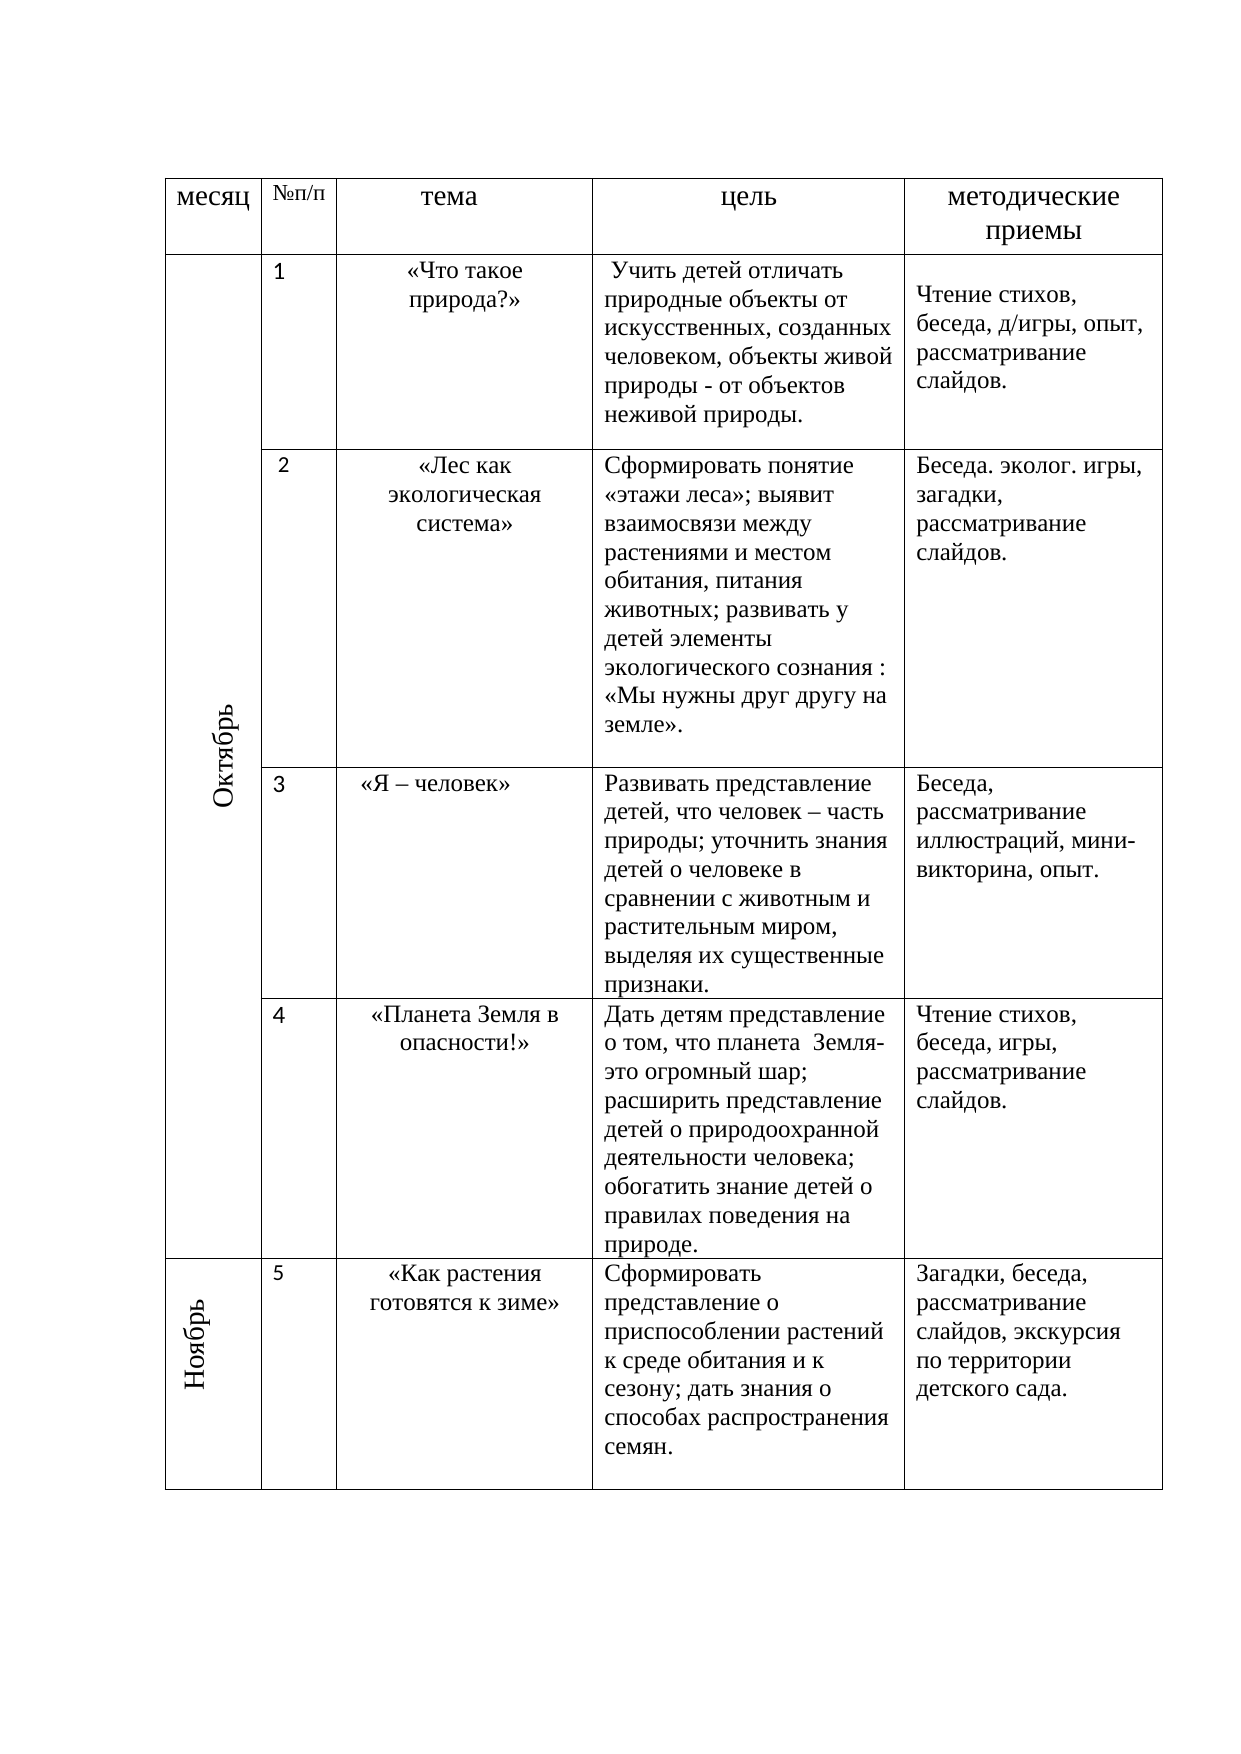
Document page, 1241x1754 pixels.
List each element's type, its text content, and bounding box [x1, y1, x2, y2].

table_header методические приемы [905, 179, 1162, 254]
table_cell 1 [262, 255, 336, 449]
table_cell Сформировать понятие «этажи леса»; выявит взаимосвязи между растениями и местом обитания, питания животных; развивать у детей элементы экологического сознания : «Мы нужны друг другу на земле». [593, 450, 904, 767]
table_header цель [593, 179, 904, 254]
table_cell Загадки, беседа, рассматривание слайдов, экскурсия по территории детского сада. [905, 1259, 1162, 1488]
table_cell Чтение стихов, беседа, д/игры, опыт, рассматривание слайдов. [905, 255, 1162, 449]
table_cell Беседа, рассматривание иллюстраций, мини-викторина, опыт. [905, 768, 1162, 998]
table_cell Чтение стихов, беседа, игры, рассматривание слайдов. [905, 999, 1162, 1257]
table_cell Беседа. эколог. игры, загадки, рассматривание слайдов. [905, 450, 1162, 767]
table_cell Сформировать представление о приспособлении растений к среде обитания и к сезону; дать знания о способах распространения семян. [593, 1259, 904, 1488]
table_header №п/п [262, 179, 336, 254]
table_cell 4 [262, 999, 336, 1257]
table_cell «Я – человек» [337, 768, 592, 998]
table_cell 5 [262, 1259, 336, 1488]
table_cell Учить детей отличать природные объекты от искусственных, созданных человеком, объекты живой природы - от объектов неживой природы. [593, 255, 904, 449]
table_cell Развивать представление детей, что человек – часть природы; уточнить знания детей о человеке в сравнении с животным и растительным миром, выделяя их существенные признаки. [593, 768, 904, 998]
table_cell 2 [262, 450, 336, 767]
table_cell «Планета Земля в опасности!» [337, 999, 592, 1257]
table_cell Октябрь [166, 255, 261, 1257]
table_header месяц [166, 179, 261, 254]
table_cell «Как растения готовятся к зиме» [337, 1259, 592, 1488]
table_cell «Что такое природа?» [337, 255, 592, 449]
table_cell Дать детям представление о том, что планета Земля- это огромный шар; расширить представление детей о природоохранной деятельности человека; обогатить знание детей о правилах поведения на природе. [593, 999, 904, 1257]
table_cell «Лес как экологическая система» [337, 450, 592, 767]
table_cell 3 [262, 768, 336, 998]
table_header тема [337, 179, 592, 254]
table_cell Ноябрь [166, 1259, 261, 1488]
